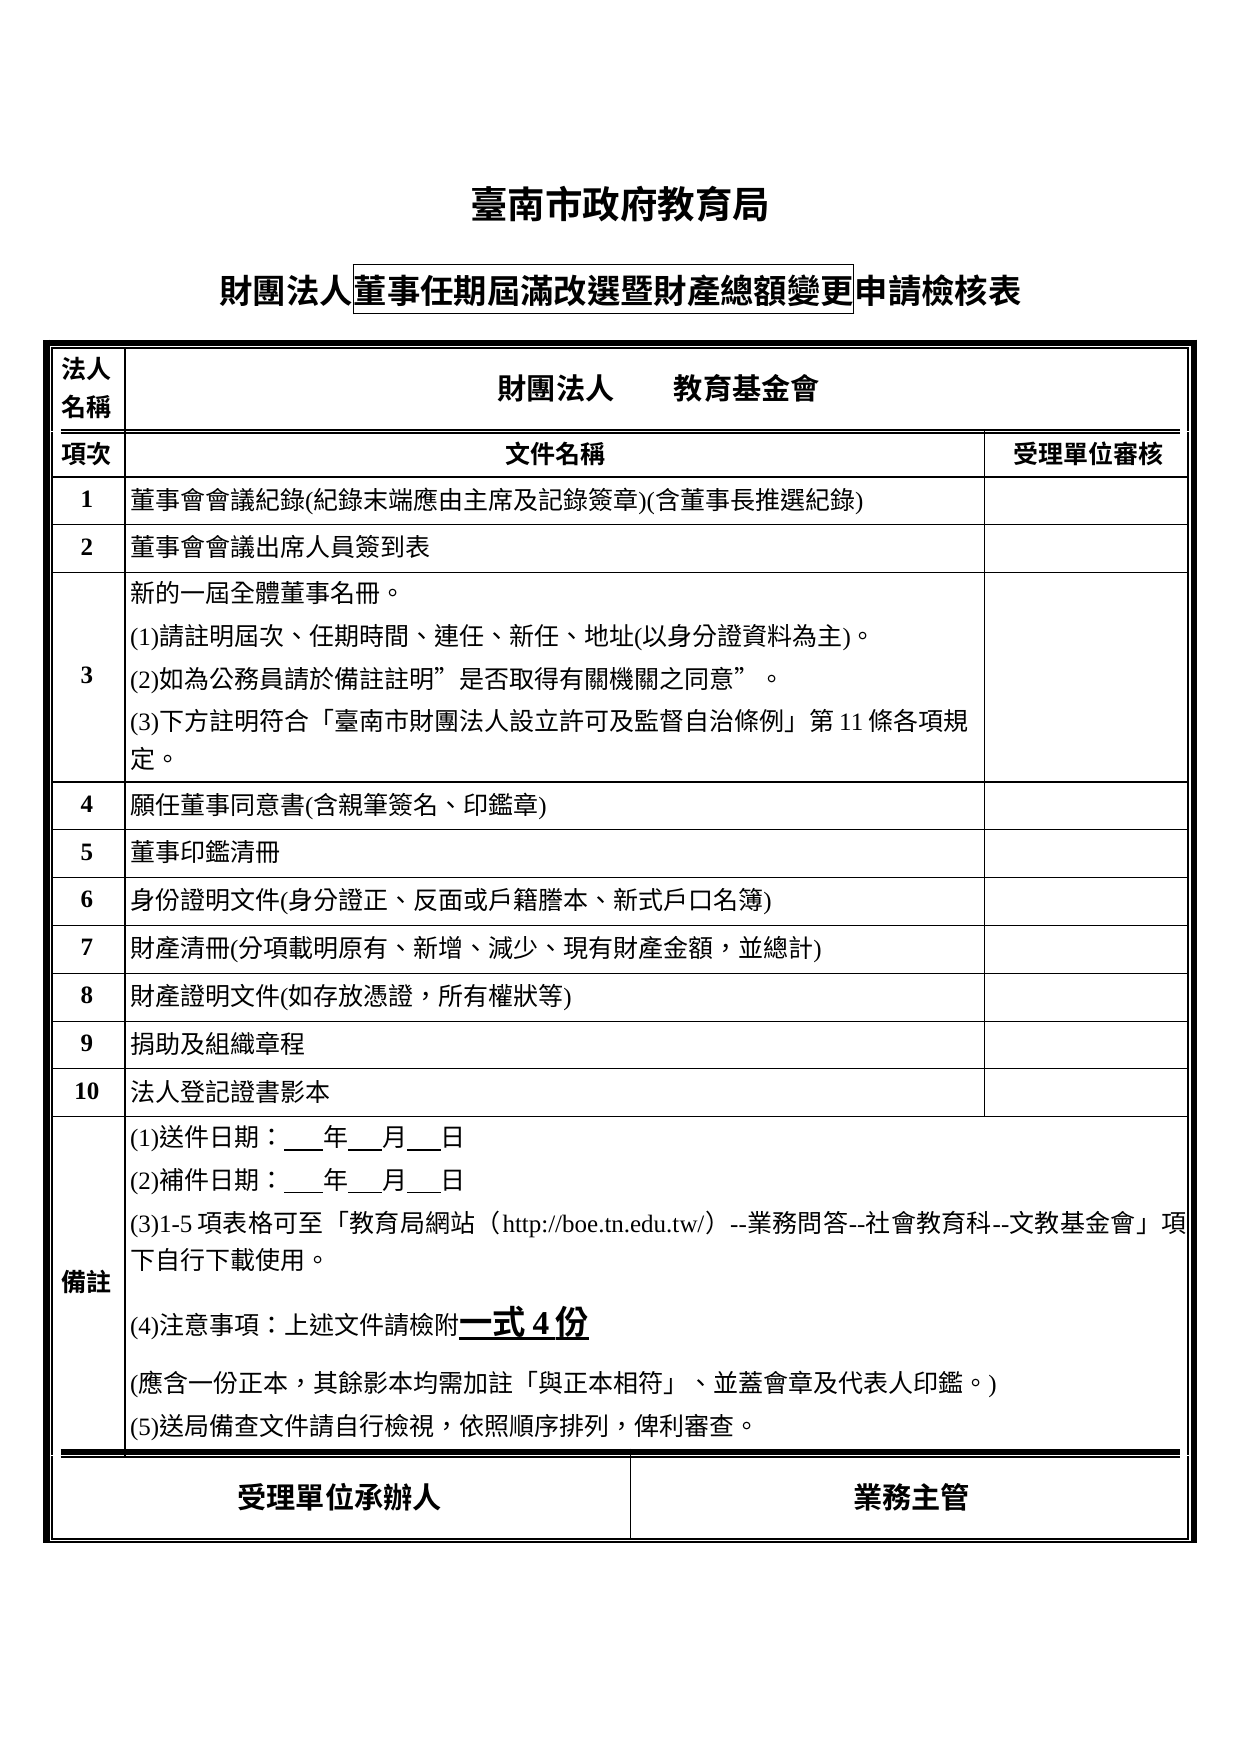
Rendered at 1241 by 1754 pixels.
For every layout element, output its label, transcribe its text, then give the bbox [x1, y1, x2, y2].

table_cell 願任董事同意書(含親筆簽名、印鑑章) [126, 783, 984, 829]
table_cell [985, 974, 1187, 1021]
table_cell 7 [53, 926, 124, 973]
table_cell [985, 783, 1187, 829]
table_cell 捐助及組織章程 [126, 1022, 984, 1068]
table_cell 9 [53, 1022, 124, 1068]
table_cell [985, 878, 1187, 925]
table_cell 法人登記證書影本 [126, 1069, 984, 1116]
table_cell 3 [53, 573, 124, 781]
table_cell [985, 525, 1187, 572]
table_cell 業務主管 [631, 1449, 1191, 1538]
table_cell [985, 830, 1187, 877]
table_cell 10 [53, 1069, 124, 1116]
table_cell 6 [53, 878, 124, 925]
table_cell [985, 573, 1187, 781]
table_cell 8 [53, 974, 124, 1021]
text 財團法人董事任期屆滿改選暨財產總額變更申請檢核表 [187, 252, 1053, 327]
table_cell 備註 [53, 1117, 124, 1448]
table_cell 2 [53, 525, 124, 572]
table_cell 身份證明文件(身分證正、反面或戶籍謄本、新式戶口名簿) [126, 878, 984, 925]
table_cell [985, 1022, 1187, 1068]
table_cell 董事會會議出席人員簽到表 [126, 525, 984, 572]
table_cell 新的一屆全體董事名冊。 (1)請註明屆次、任期時間、連任、新任、地址(以身分證資料為主)。 (2)如為公務員請於備註註明”是否取得有關機關之同意”。 (3)下方註明符合「臺南市財團法人設立許可及監督自治條例」第11條各項規定。 [126, 573, 984, 781]
table_cell 財產證明文件(如存放憑證，所有權狀等) [126, 974, 984, 1021]
text 臺南市政府教育局 [187, 164, 1053, 239]
table_cell 董事會會議紀錄(紀錄末端應由主席及記錄簽章)(含董事長推選紀錄) [126, 478, 984, 524]
table_cell 文件名稱 [126, 434, 984, 476]
table_cell 財產清冊(分項載明原有、新增、減少、現有財產金額，並總計) [126, 926, 984, 973]
table_header 財團法人 教育基金會 [126, 349, 1187, 429]
table_cell [985, 926, 1187, 973]
table_cell [985, 478, 1187, 524]
table_cell 受理單位承辦人 [50, 1449, 630, 1538]
table_cell 5 [53, 830, 124, 877]
table_cell [985, 1069, 1187, 1116]
table_cell 1 [53, 478, 124, 524]
table_header 法人名稱 [53, 349, 124, 429]
table_cell (1)送件日期： 年 月 日 (2)補件日期： 年 月 日 (3)1-5項表格可至「教育局網站（http://boe.tn.edu.tw/）--業務問答--社會教育科--文教基金會」項下自行下載使用。 (4)注意事項：上述文件請檢附一式4份 (應含一份正本，其餘影本均需加註「與正本相符」、並蓋會章及代表人印鑑。) (5)送局備查文件請自行檢視，依照順序排列，俾利審查。 [126, 1117, 1187, 1448]
table_cell 4 [53, 783, 124, 829]
table_cell 董事印鑑清冊 [126, 830, 984, 877]
table_cell 受理單位審核 [985, 429, 1191, 476]
table_cell 項次 [50, 429, 124, 476]
